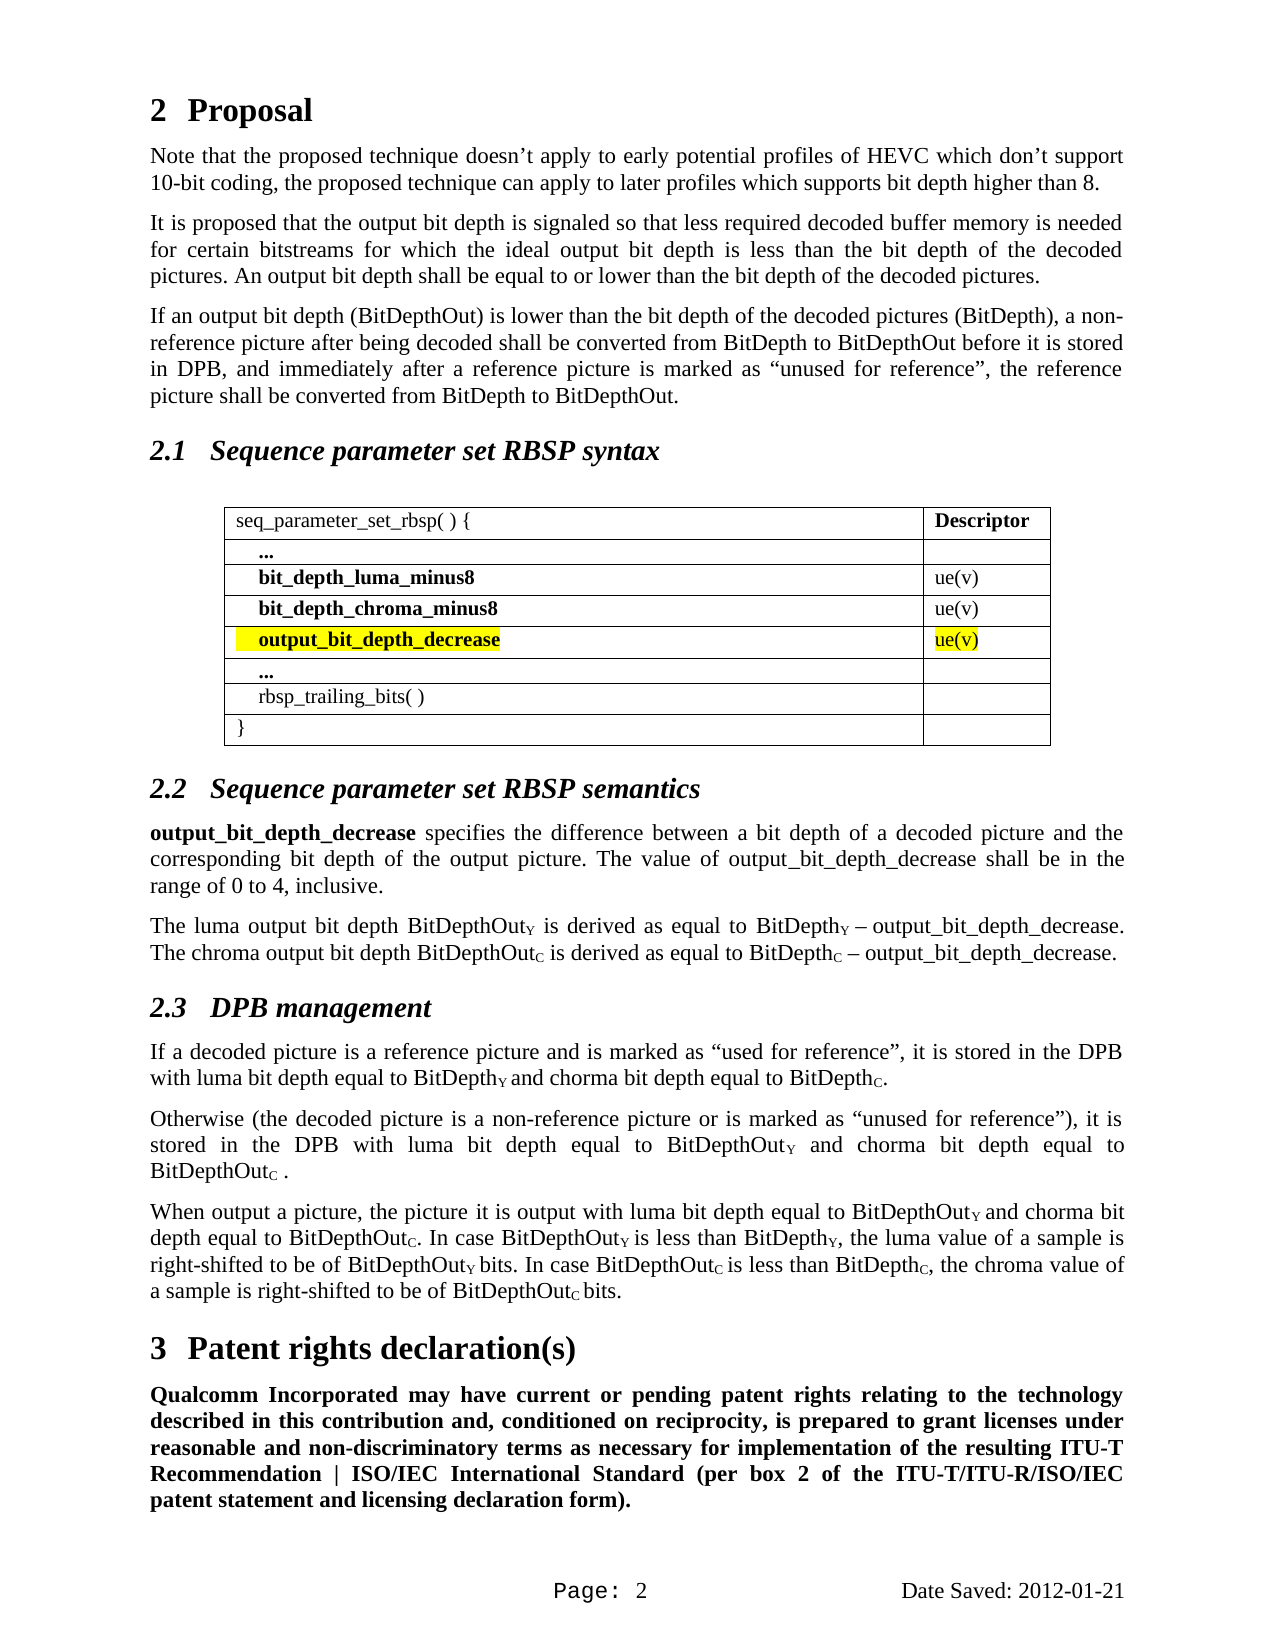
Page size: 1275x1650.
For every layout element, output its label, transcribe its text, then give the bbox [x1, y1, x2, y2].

subtitle Proposal [150, 90, 1125, 128]
text Otherwise (the decoded picture is a non-reference picture or is marked as “unused for reference”), it is stored in the DPB with luma bit depth equal to BitDepthOutY and chorma bit depth equal to BitDepthOutC . [150, 1105, 1125, 1184]
table_cell ue(v) [924, 565, 1050, 595]
table_cell ue(v) [924, 596, 1050, 626]
text output_bit_depth_decrease specifies the difference between a bit depth of a decoded picture and the corresponding bit depth of the output picture. The value of output_bit_depth_decrease shall be in the range of 0 to 4, inclusive. [150, 819, 1125, 898]
table_cell } [225, 715, 923, 745]
text It is proposed that the output bit depth is signaled so that less required decoded buffer memory is needed for certain bitstreams for which the ideal output bit depth is less than the bit depth of the decoded pictures. An output bit depth shall be equal to or lower than the bit depth of the decoded pictures. [150, 209, 1125, 288]
table_cell ... [225, 540, 923, 563]
table_cell ue(v) [924, 627, 1050, 658]
table_cell [924, 715, 1050, 745]
table_cell bit_depth_luma_minus8 [225, 565, 923, 595]
subtitle Sequence parameter set RBSP syntax [150, 433, 1125, 467]
table_header seq_parameter_set_rbsp( ) { [225, 508, 923, 538]
text If an output bit depth (BitDepthOut) is lower than the bit depth of the decoded pictures (BitDepth), a non-reference picture after being decoded shall be converted from BitDepth to BitDepthOut before it is stored in DPB, and immediately after a reference picture is marked as “unused for reference”, the reference picture shall be converted from BitDepth to BitDepthOut. [150, 303, 1125, 408]
table_cell ... [225, 659, 923, 683]
table_cell rbsp_trailing_bits( ) [225, 684, 923, 714]
table_cell [924, 540, 1050, 563]
table_cell [924, 684, 1050, 714]
text The luma output bit depth BitDepthOutY is derived as equal to BitDepthY – output_bit_depth_decrease. The chroma output bit depth BitDepthOutC is derived as equal to BitDepthC – output_bit_depth_decrease. [150, 912, 1125, 965]
text Qualcomm Incorporated may have current or pending patent rights relating to the technology described in this contribution and, conditioned on reciprocity, is prepared to grant licenses under reasonable and non-discriminatory terms as necessary for implementation of the resulting ITU-T Recommendation | ISO/IEC International Standard (per box 2 of the ITU-T/ITU-R/ISO/IEC patent statement and licensing declaration form). [150, 1381, 1125, 1513]
table_header Descriptor [924, 508, 1050, 538]
table_cell [924, 659, 1050, 683]
text Note that the proposed technique doesn’t apply to early potential profiles of HEVC which don’t support 10-bit coding, the proposed technique can apply to later profiles which supports bit depth higher than 8. [150, 142, 1125, 195]
subtitle DPB management [150, 990, 1125, 1024]
text When output a picture, the picture it is output with luma bit depth equal to BitDepthOutY and chorma bit depth equal to BitDepthOutC. In case BitDepthOutY is less than BitDepthY, the luma value of a sample is right-shifted to be of BitDepthOutY bits. In case BitDepthOutC is less than BitDepthC, the chroma value of a sample is right-shifted to be of BitDepthOutC bits. [150, 1198, 1125, 1303]
subtitle Sequence parameter set RBSP semantics [150, 771, 1125, 805]
text If a decoded picture is a reference picture and is marked as “used for reference”, it is stored in the DPB with luma bit depth equal to BitDepthY and chorma bit depth equal to BitDepthC. [150, 1038, 1125, 1091]
subtitle Patent rights declaration(s) [150, 1328, 1125, 1367]
table_cell output_bit_depth_decrease [225, 627, 923, 658]
table_cell bit_depth_chroma_minus8 [225, 596, 923, 626]
